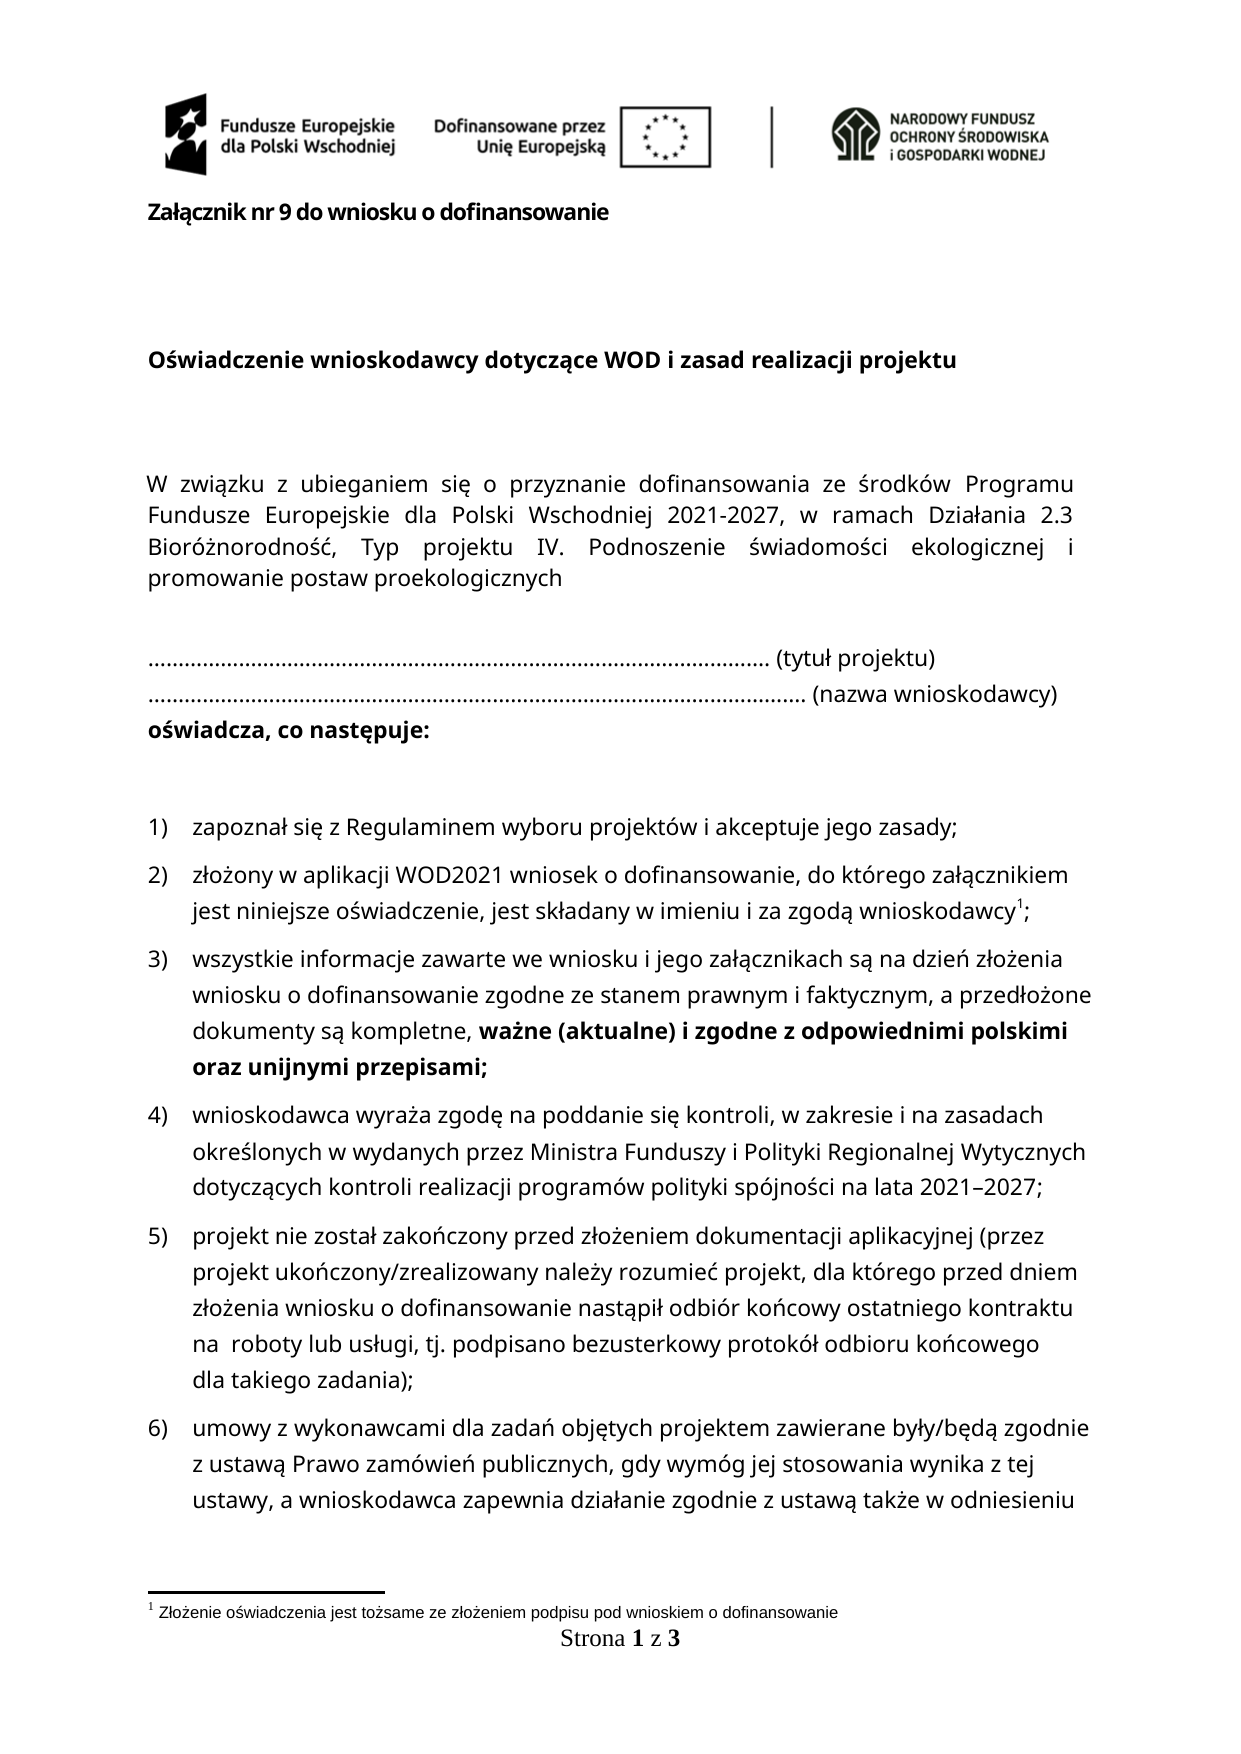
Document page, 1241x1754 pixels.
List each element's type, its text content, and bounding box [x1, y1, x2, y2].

list wnioskodawca wyraża zgodę na poddanie się kontroli, w zakresie i na zasadach określonych w wydanych przez Ministra Funduszy i Polityki Regionalnej Wytycznych dotyczących kontroli realizacji programów polityki spójności na lata 2021–2027; [148, 1099, 1092, 1203]
title Załącznik nr 9 do wniosku o dofinansowanie [148, 196, 1092, 227]
list zapoznał się z Regulaminem wyboru projektów i akceptuje jego zasady; [148, 810, 1092, 842]
list projekt nie został zakończony przed złożeniem dokumentacji aplikacyjnej (przez projekt ukończony/zrealizowany należy rozumieć projekt, dla którego przed dniem złożenia wniosku o dofinansowanie nastąpił odbiór końcowy ostatniego kontraktu na roboty lub usługi, tj. podpisano bezusterkowy protokół odbioru końcowego dla takiego zadania); [148, 1220, 1092, 1395]
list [148, 1412, 1092, 1515]
subtitle Oświadczenie wnioskodawcy dotyczące WOD i zasad realizacji projektu [148, 344, 1092, 375]
picture [147, 73, 1093, 196]
text …………………………………………………………………………………………. (tytuł projektu) ………………………………………………………………………………………………. (nazwa wnioskodawcy) oświadcza, co następuje: [148, 606, 1092, 745]
text W związku z ubieganiem się o przyznanie dofinansowania ze środków Programu Fundusze Europejskie dla Polski Wschodniej 2021-2027, w ramach Działania 2.3 Bioróżnorodność, Typ projektu IV. Podnoszenie świadomości ekologicznej i promowanie postaw proekologicznych [146, 468, 1074, 593]
list wszystkie informacje zawarte we wniosku i jego załącznikach są na dzień złożenia wniosku o dofinansowanie zgodne ze stanem prawnym i faktycznym, a przedłożone dokumenty są kompletne, ważne (aktualne) i zgodne z odpowiednimi polskimi oraz unijnymi przepisami; [148, 943, 1092, 1082]
list złożony w aplikacji WOD2021 wniosek o dofinansowanie, do którego załącznikiem jest niniejsze oświadczenie, jest składany w imieniu i za zgodą wnioskodawcy; [148, 859, 1092, 926]
